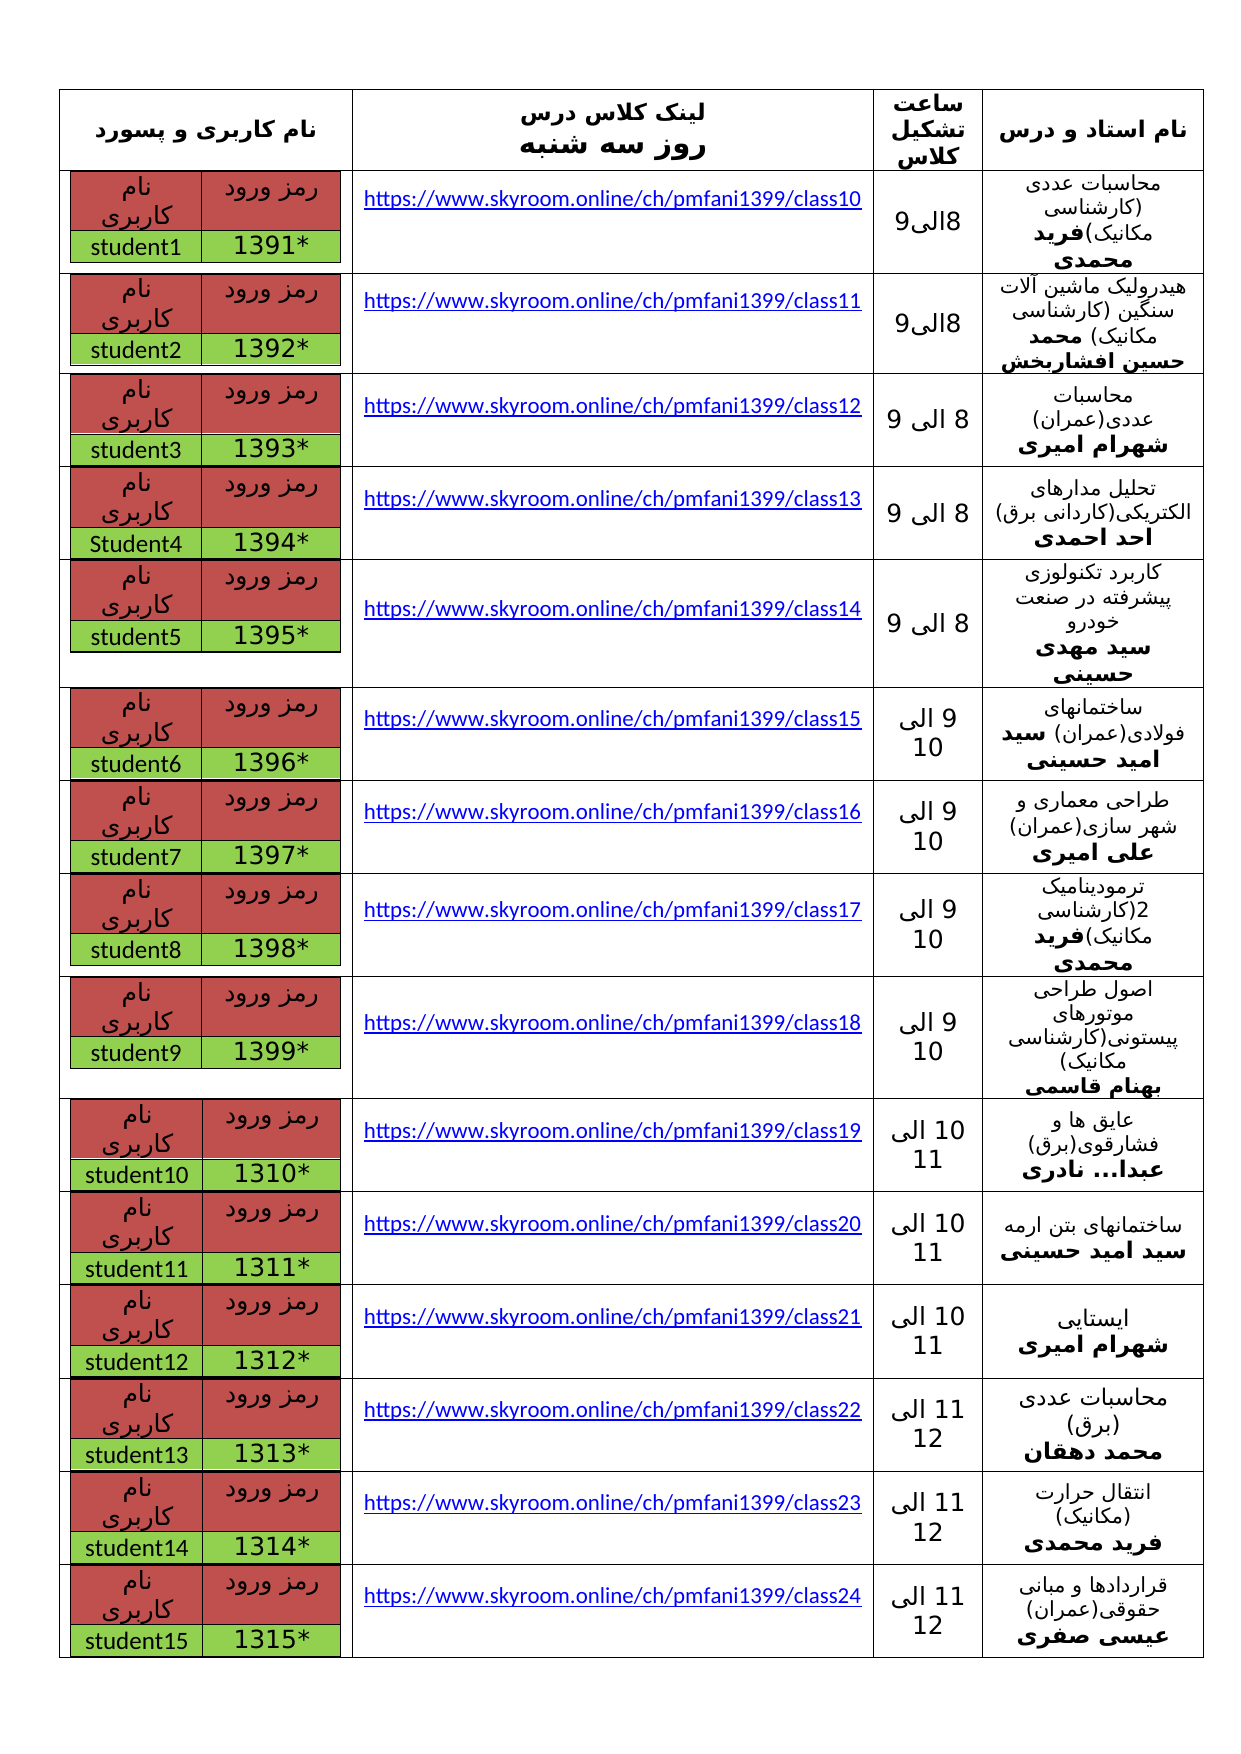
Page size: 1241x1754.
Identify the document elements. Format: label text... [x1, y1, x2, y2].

table_cell https://www.skyroom.online/ch/pmfani1399/class12 [353, 374, 873, 466]
table_cell 9 الی 10 [874, 688, 982, 780]
table_cell https://www.skyroom.online/ch/pmfani1399/class22 [353, 1379, 873, 1471]
table_cell 9 الی 10 [874, 977, 982, 1098]
table_cell [341, 1192, 352, 1284]
table_cell 11 الی 12 [874, 1379, 982, 1471]
table_cell 11 الی 12 [874, 1472, 982, 1564]
table_cell 10 الی 11 [874, 1285, 982, 1377]
table_cell [341, 467, 352, 559]
table_cell [60, 374, 70, 466]
table_cell [60, 688, 70, 780]
table_cell [60, 1472, 70, 1564]
table_cell تحلیل مدارهای الکتریکی(کاردانی برق) احد احمدی [983, 467, 1203, 559]
table_cell قراردادها و مبانی حقوقی(عمران) عیسی صفری [983, 1565, 1203, 1657]
table_cell [341, 781, 352, 873]
table_cell [60, 1192, 70, 1284]
table_cell [341, 1565, 352, 1657]
table_cell 8 الی 9 [874, 467, 982, 559]
table_cell [60, 560, 352, 687]
table_cell [60, 274, 352, 373]
table_cell محاسبات عددی (کارشناسی مکانیک)فرید محمدی [983, 171, 1203, 273]
table_cell عایق ها و فشارقوی(برق) عبدا... نادری [983, 1099, 1203, 1191]
table_cell https://www.skyroom.online/ch/pmfani1399/class20 [353, 1192, 873, 1284]
table_cell 9 الی 10 [874, 874, 982, 976]
table_cell [60, 874, 352, 976]
table_cell طراحی معماری و شهر سازی(عمران) علی امیری [983, 781, 1203, 873]
table_header ساعت تشکیل کلاس [874, 90, 982, 170]
table_cell [341, 1379, 352, 1471]
table_cell محاسبات عددی (برق) محمد دهقان [983, 1379, 1203, 1471]
table_header لینک کلاس درس روز سه شنبه [353, 90, 873, 170]
table_cell ایستایی شهرام امیری [983, 1285, 1203, 1377]
table_cell [60, 467, 70, 559]
table_cell [60, 781, 70, 873]
table_cell محاسبات عددی(عمران) شهرام امیری [983, 374, 1203, 466]
table_cell هیدرولیک ماشین آلات سنگین (کارشناسی مکانیک) محمد حسین افشاربخش [983, 274, 1203, 373]
table_cell [341, 1472, 352, 1564]
table_cell https://www.skyroom.online/ch/pmfani1399/class16 [353, 781, 873, 873]
table_cell 8 الی 9 [874, 560, 982, 687]
table_header نام کاربری و پسورد [60, 90, 352, 170]
table_cell [60, 1099, 70, 1191]
table_cell 9 الی 10 [874, 781, 982, 873]
table_cell کاربرد تکنولوزی پیشرفته در صنعت خودرو سید مهدی حسینی [983, 560, 1203, 687]
table_cell [60, 171, 352, 273]
table_cell [341, 1285, 352, 1377]
table_cell [341, 688, 352, 780]
table_cell [60, 977, 352, 1098]
table_header نام استاد و درس [983, 90, 1203, 170]
table_cell 8الی9 [874, 274, 982, 373]
table_cell https://www.skyroom.online/ch/pmfani1399/class11 [353, 274, 873, 373]
table_cell https://www.skyroom.online/ch/pmfani1399/class17 [353, 874, 873, 976]
table_cell https://www.skyroom.online/ch/pmfani1399/class23 [353, 1472, 873, 1564]
table_cell ساختمانهای فولادی(عمران) سید امید حسینی [983, 688, 1203, 780]
table_cell https://www.skyroom.online/ch/pmfani1399/class19 [353, 1099, 873, 1191]
table_cell ساختمانهای بتن ارمه سید امید حسینی [983, 1192, 1203, 1284]
table_cell انتقال حرارت (مکانیک) فرید محمدی [983, 1472, 1203, 1564]
table_cell https://www.skyroom.online/ch/pmfani1399/class14 [353, 560, 873, 687]
table_cell https://www.skyroom.online/ch/pmfani1399/class18 [353, 977, 873, 1098]
table_cell [341, 374, 352, 466]
table_cell https://www.skyroom.online/ch/pmfani1399/class24 [353, 1565, 873, 1657]
table_cell 10 الی 11 [874, 1192, 982, 1284]
table_cell 8 الی 9 [874, 374, 982, 466]
table_cell [60, 1379, 70, 1471]
table_cell ترمودینامیک2(کارشناسی مکانیک)فرید محمدی [983, 874, 1203, 976]
table_cell [60, 1565, 70, 1657]
table_cell [341, 1099, 352, 1191]
table_cell https://www.skyroom.online/ch/pmfani1399/class21 [353, 1285, 873, 1377]
table_cell اصول طراحی موتورهای پیستونی(کارشناسی مکانیک) بهنام قاسمی [983, 977, 1203, 1098]
table_cell https://www.skyroom.online/ch/pmfani1399/class13 [353, 467, 873, 559]
table_cell https://www.skyroom.online/ch/pmfani1399/class15 [353, 688, 873, 780]
table_cell 8الی9 [874, 171, 982, 273]
table_cell 10 الی 11 [874, 1099, 982, 1191]
table_cell https://www.skyroom.online/ch/pmfani1399/class10 [353, 171, 873, 273]
table_cell [60, 1285, 70, 1377]
table_cell 11 الی 12 [874, 1565, 982, 1657]
